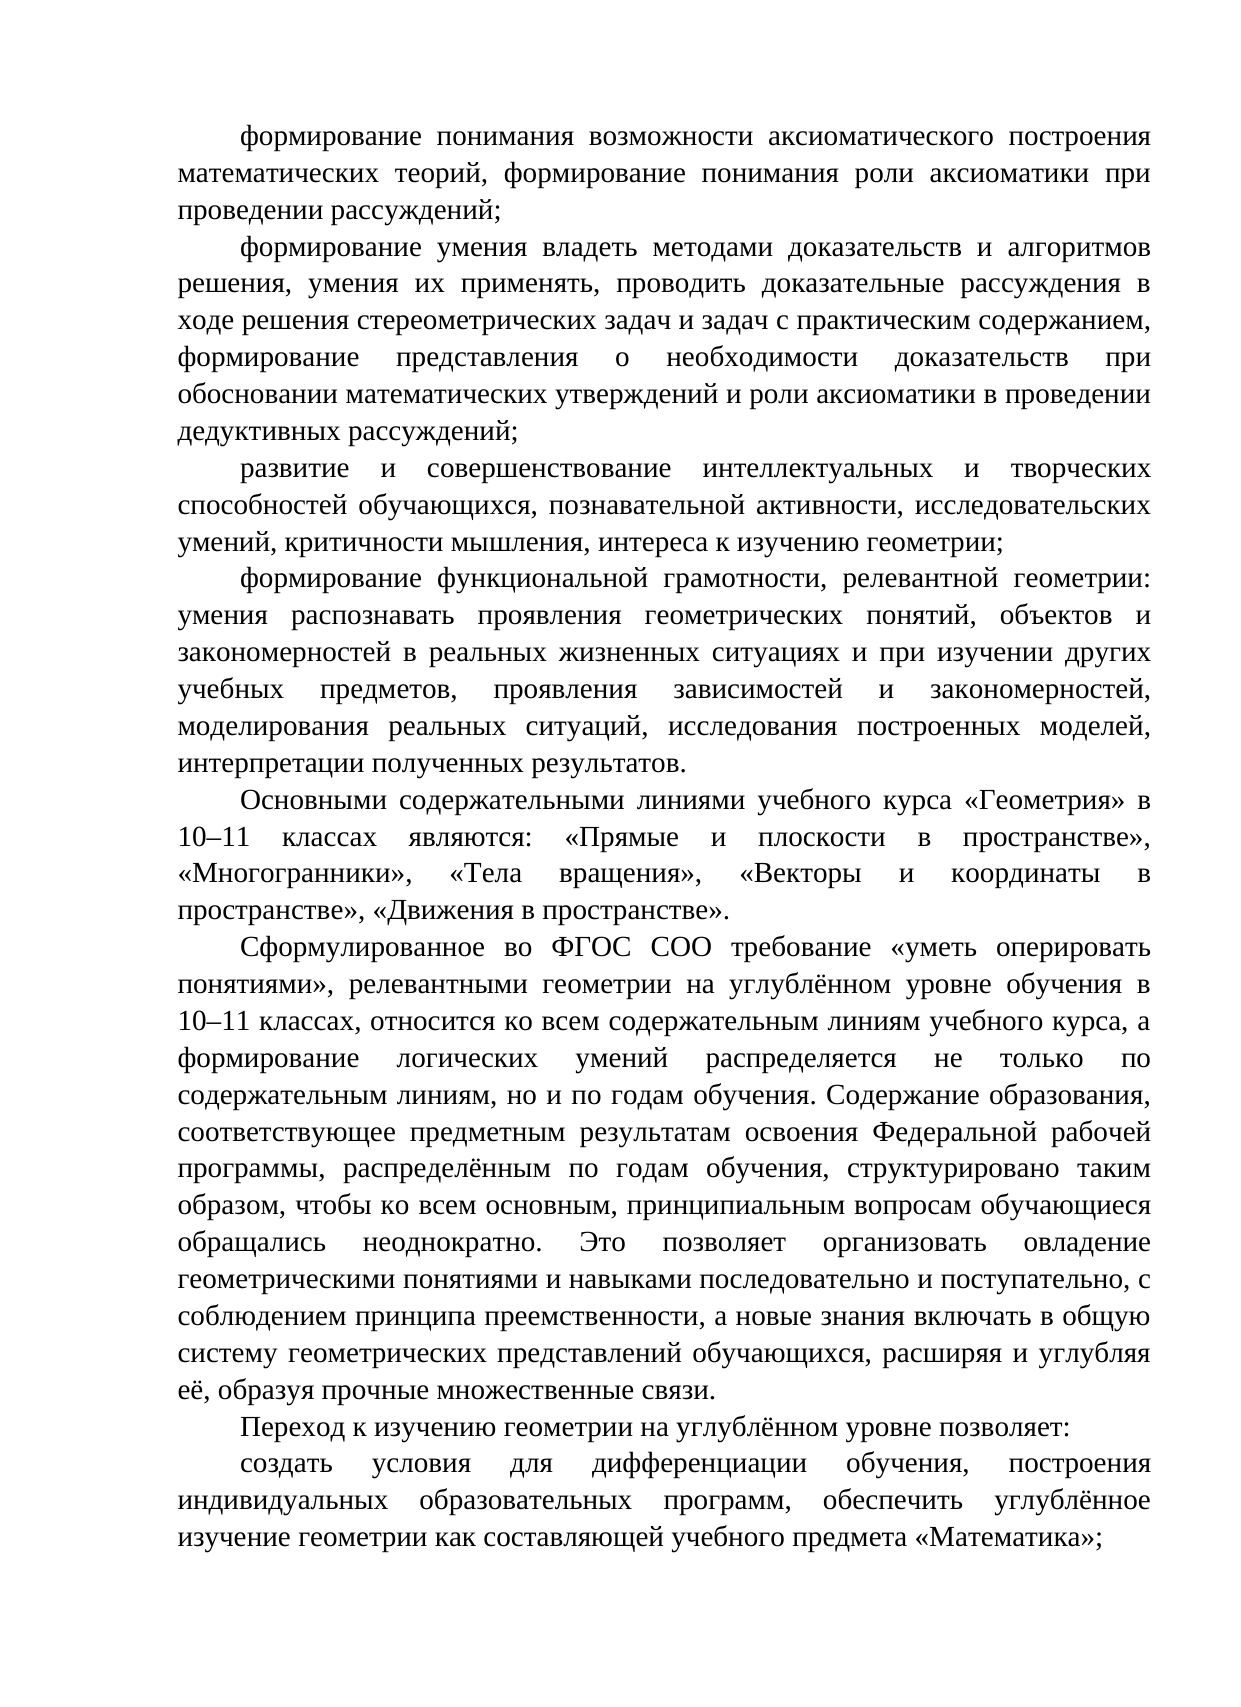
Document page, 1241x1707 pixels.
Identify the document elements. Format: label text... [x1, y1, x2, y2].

text формирование функциональной грамотности, релевантной геометрии: умения распознавать проявления геометрических понятий, объектов и закономерностей в реальных жизненных ситуациях и при изучении других учебных предметов, проявления зависимостей и закономерностей, моделирования реальных ситуаций, исследования построенных моделей, интерпретации полученных результатов. [177, 561, 1152, 778]
text Основными содержательными линиями учебного курса «Геометрия» в 10–11 классах являются: «Прямые и плоскости в пространстве», «Многогранники», «Тела вращения», «Векторы и координаты в пространстве», «Движения в пространстве». [177, 782, 1152, 926]
text формирование понимания возможности аксиоматического построения математических теорий, формирование понимания роли аксиоматики при проведении рассуждений; [177, 118, 1152, 225]
text Переход к изучению геометрии на углублённом уровне позволяет: [177, 1409, 1152, 1442]
text создать условия для дифференциации обучения, построения индивидуальных образовательных программ, обеспечить углублённое изучение геометрии как составляющей учебного предмета «Математика»; [177, 1446, 1152, 1553]
text Сформулированное во ФГОС СОО требование «уметь оперировать понятиями», релевантными геометрии на углублённом уровне обучения в 10–11 классах, относится ко всем содержательным линиям учебного курса, а формирование логических умений распределяется не только по содержательным линиям, но и по годам обучения. Содержание образования, соответствующее предметным результатам освоения Федеральной рабочей программы, распределённым по годам обучения, структурировано таким образом, чтобы ко всем основным, принципиальным вопросам обучающиеся обращались неоднократно. Это позволяет организовать овладение геометрическими понятиями и навыками последовательно и поступательно, с соблюдением принципа преемственности, а новые знания включать в общую систему геометрических представлений обучающихся, расширяя и углубляя её, образуя прочные множественные связи. [177, 929, 1152, 1405]
text формирование умения владеть методами доказательств и алгоритмов решения, умения их применять, проводить доказательные рассуждения в ходе решения стереометрических задач и задач с практическим содержанием, формирование представления о необходимости доказательств при обосновании математических утверждений и роли аксиоматики в проведении дедуктивных рассуждений; [177, 229, 1152, 447]
text развитие и совершенствование интеллектуальных и творческих способностей обучающихся, познавательной активности, исследовательских умений, критичности мышления, интереса к изучению геометрии; [177, 450, 1152, 557]
